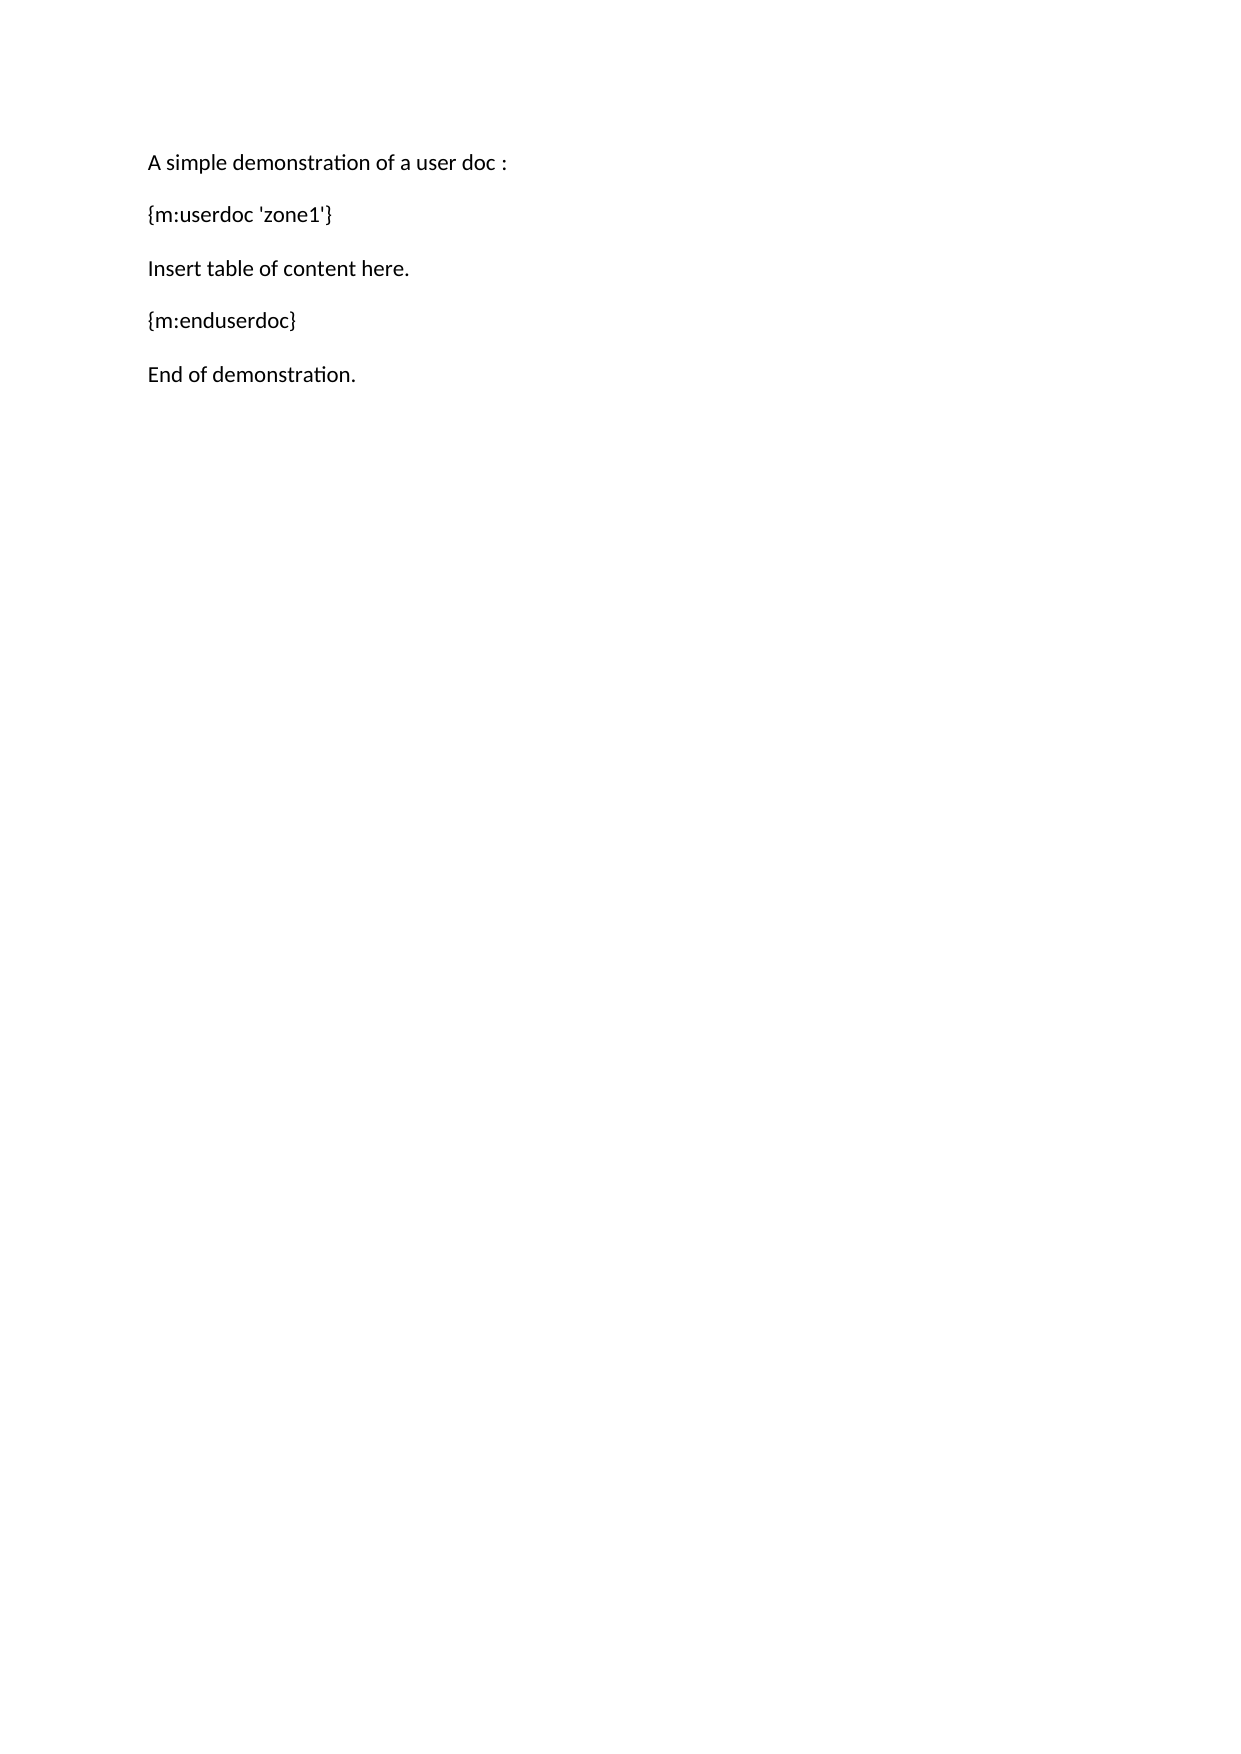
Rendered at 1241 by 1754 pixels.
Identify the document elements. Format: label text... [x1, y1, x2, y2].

text {m:enduserdoc} [148, 307, 1093, 335]
text End of demonstration. [148, 360, 1093, 388]
text {m:userdoc 'zone1'} [148, 201, 1093, 229]
text A simple demonstration of a user doc : [148, 148, 1093, 176]
text Insert table of content here. [148, 254, 1093, 282]
